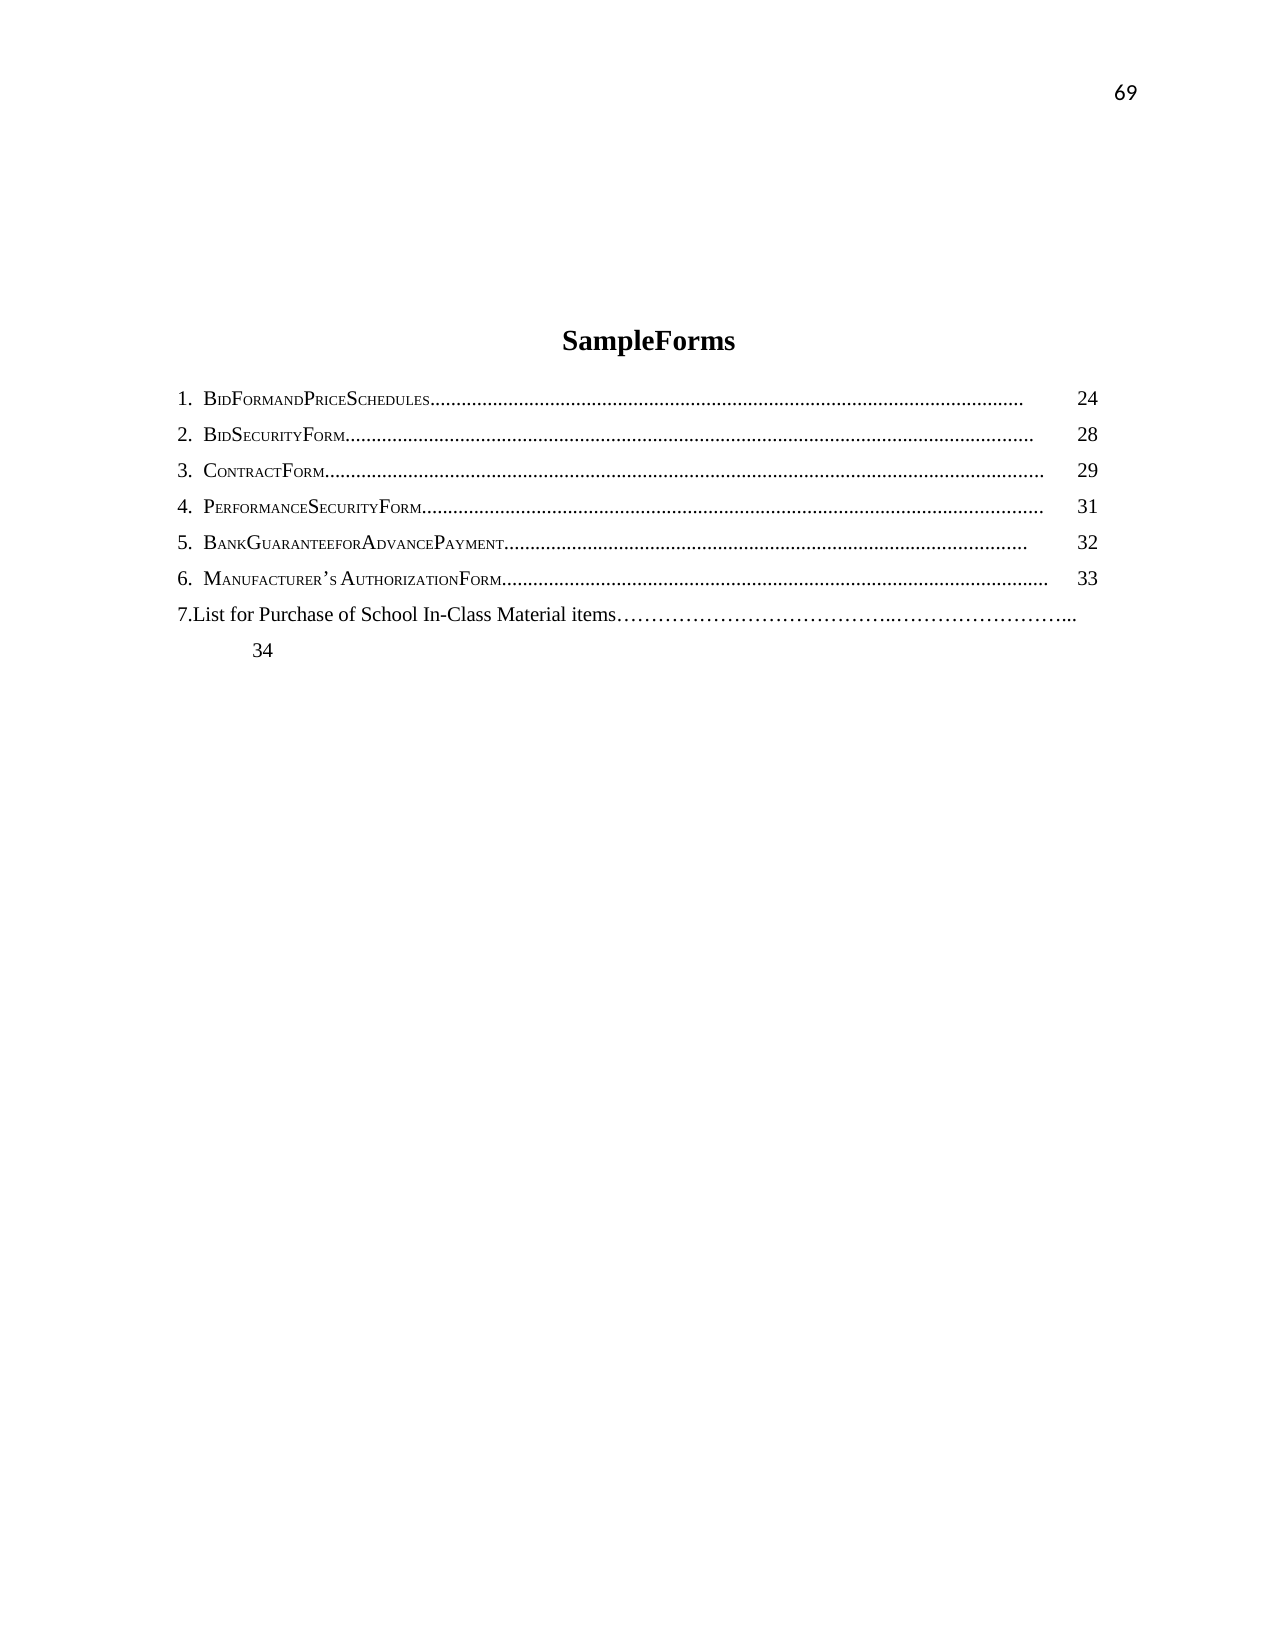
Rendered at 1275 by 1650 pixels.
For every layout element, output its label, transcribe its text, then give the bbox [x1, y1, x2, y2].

text 1. BIDFORMANDPRICESCHEDULES.................................................................................................................. 24 [177, 386, 1128, 410]
text 3. CONTRACTFORM.......................................................................................................................................... 29 [177, 458, 1128, 482]
text 7.List for Purchase of School In-Class Material items…………………………………..……………………... 34 [177, 602, 1128, 662]
text 2. BIDSECURITYFORM.................................................................................................................................... 28 [177, 422, 1128, 446]
text SampleForms [562, 323, 750, 357]
text 6. MANUFACTURER’S AUTHORIZATIONFORM......................................................................................................... 33 [177, 566, 1128, 590]
text 5. BANKGUARANTEEFORADVANCEPAYMENT.................................................................................................... 32 [177, 530, 1128, 554]
text 4. PERFORMANCESECURITYFORM....................................................................................................................... 31 [177, 494, 1128, 518]
